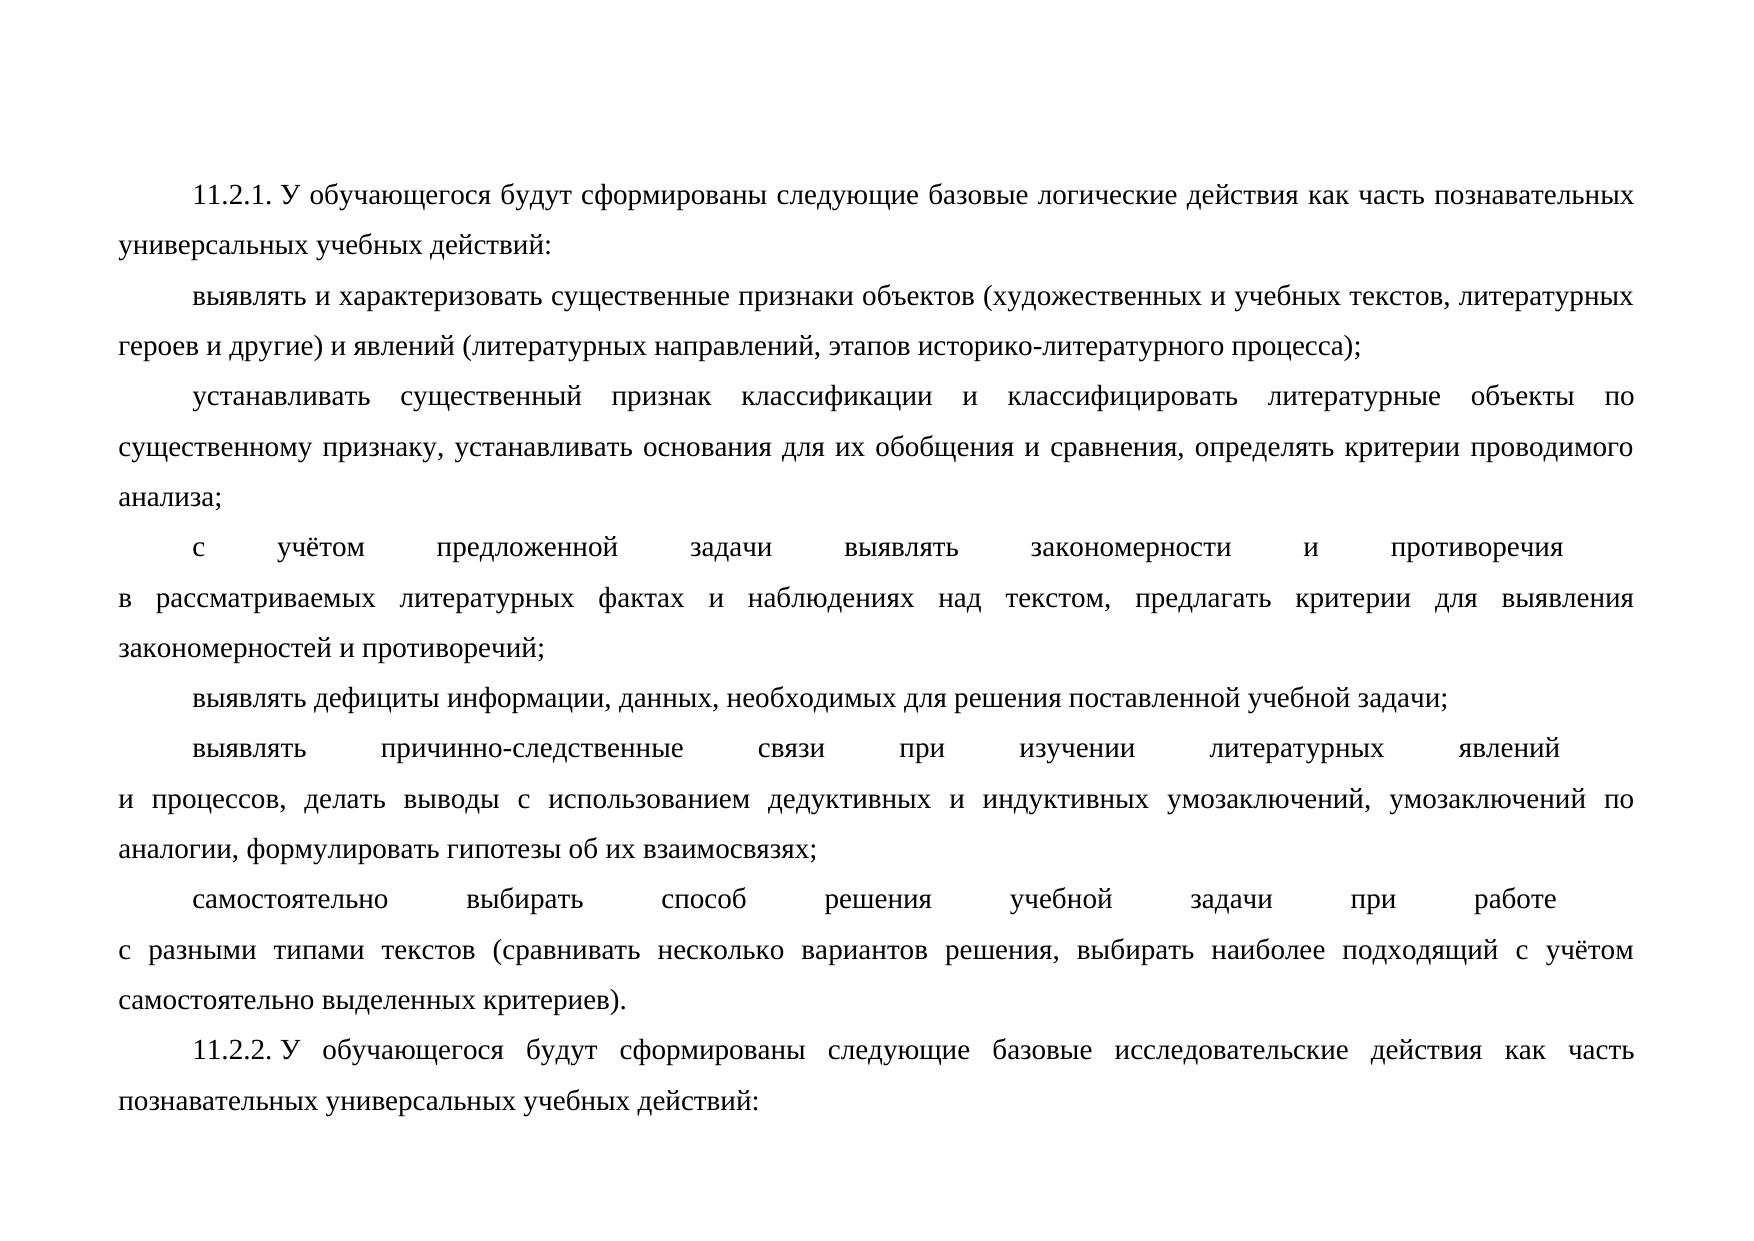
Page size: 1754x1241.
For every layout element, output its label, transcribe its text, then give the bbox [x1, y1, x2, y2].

text 11.2.1. У обучающегося будут сформированы следующие базовые логические действия как часть познавательных универсальных учебных действий: [118, 177, 1636, 261]
text 11.2.2. У обучающегося будут сформированы следующие базовые исследовательские действия как часть познавательных универсальных учебных действий: [118, 1032, 1636, 1116]
text устанавливать существенный признак классификации и классифицировать литературные объекты по существенному признаку, устанавливать основания для их обобщения и сравнения, определять критерии проводимого анализа; [118, 378, 1636, 513]
text с учётом предложенной задачи выявлять закономерности и противоречия в рассматриваемых литературных фактах и наблюдениях над текстом, предлагать критерии для выявления закономерностей и противоречий; [118, 529, 1636, 663]
text выявлять и характеризовать существенные признаки объектов (художественных и учебных текстов, литературных героев и другие) и явлений (литературных направлений, этапов историко-литературного процесса); [118, 278, 1636, 362]
text самостоятельно выбирать способ решения учебной задачи при работе с разными типами текстов (сравнивать несколько вариантов решения, выбирать наиболее подходящий с учётом самостоятельно выделенных критериев). [118, 882, 1636, 1016]
text выявлять дефициты информации, данных, необходимых для решения поставленной учебной задачи; [118, 680, 1636, 714]
text выявлять причинно-следственные связи при изучении литературных явлений и процессов, делать выводы с использованием дедуктивных и индуктивных умозаключений, умозаключений по аналогии, формулировать гипотезы об их взаимосвязях; [118, 731, 1636, 865]
